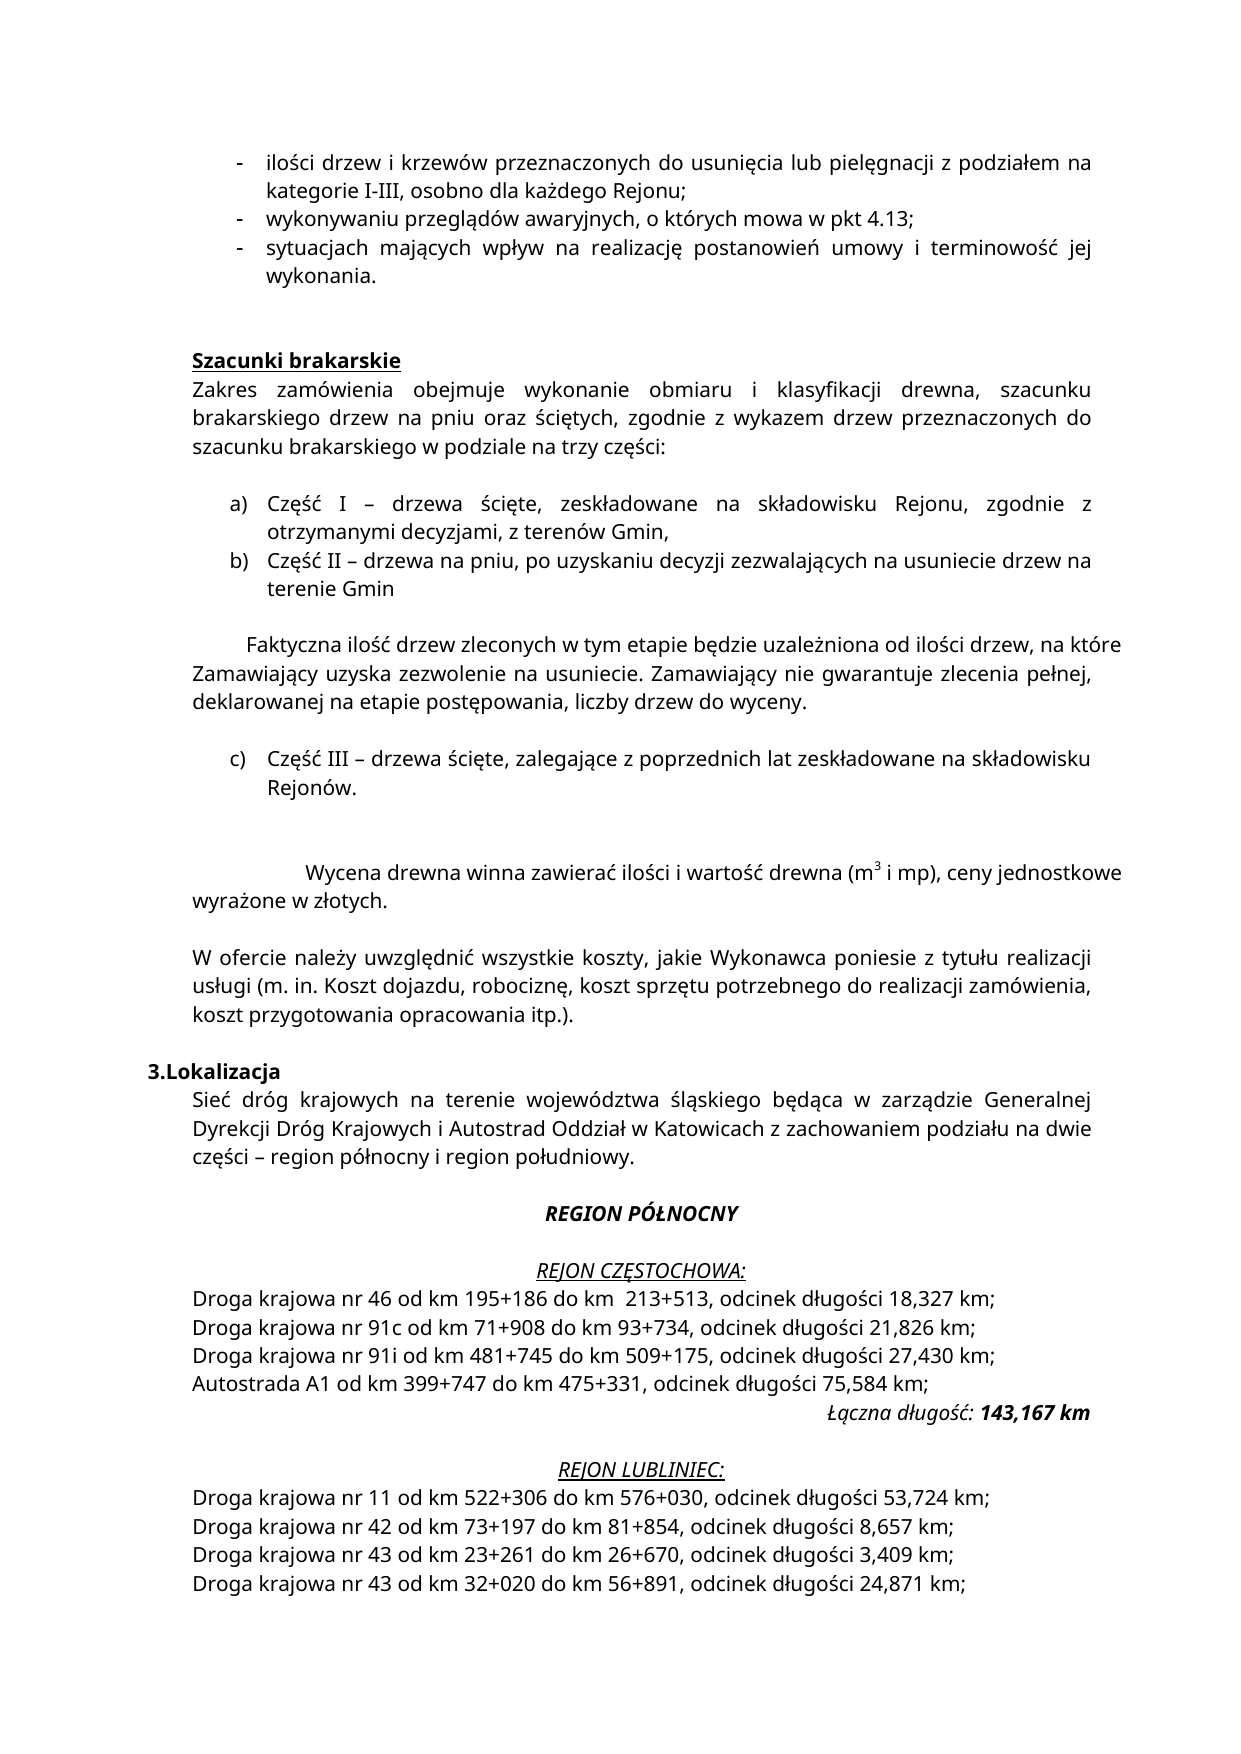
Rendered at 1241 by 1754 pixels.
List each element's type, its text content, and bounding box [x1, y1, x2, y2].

text Sieć dróg krajowych na terenie województwa śląskiego będąca w zarządzie Generalnej Dyrekcji Dróg Krajowych i Autostrad Oddział w Katowicach z zachowaniem podziału na dwie części – region północny i region południowy. [192, 1085, 1093, 1171]
text Droga krajowa nr 43 od km 32+020 do km 56+891, odcinek długości 24,871 km; [192, 1569, 1093, 1597]
text Faktyczna ilość drzew zleconych w tym etapie będzie uzależniona od ilości drzew, na które Zamawiający uzyska zezwolenie na usuniecie. Zamawiający nie gwarantuje zlecenia pełnej, deklarowanej na etapie postępowania, liczby drzew do wyceny. [192, 603, 1093, 716]
list Część III – drzewa ścięte, zalegające z poprzednich lat zeskładowane na składowisku Rejonów. [229, 744, 1093, 801]
list wykonywaniu przeglądów awaryjnych, o których mowa w pkt 4.13; [236, 204, 1093, 233]
text Droga krajowa nr 91i od km 481+745 do km 509+175, odcinek długości 27,430 km; [192, 1341, 1093, 1369]
text Droga krajowa nr 42 od km 73+197 do km 81+854, odcinek długości 8,657 km; [192, 1512, 1093, 1540]
text Zakres zamówienia obejmuje wykonanie obmiaru i klasyfikacji drewna, szacunku brakarskiego drzew na pniu oraz ściętych, zgodnie z wykazem drzew przeznaczonych do szacunku brakarskiego w podziale na trzy części: [192, 375, 1093, 460]
text Droga krajowa nr 11 od km 522+306 do km 576+030, odcinek długości 53,724 km; [192, 1483, 1093, 1512]
text Autostrada A1 od km 399+747 do km 475+331, odcinek długości 75,584 km; [192, 1369, 1093, 1398]
text REJON CZĘSTOCHOWA: [192, 1256, 1093, 1284]
text REGION PÓŁNOCNY [192, 1199, 1093, 1227]
list Lokalizacja [148, 1057, 1093, 1085]
text Droga krajowa nr 43 od km 23+261 do km 26+670, odcinek długości 3,409 km; [192, 1540, 1093, 1569]
list Część I – drzewa ścięte, zeskładowane na składowisku Rejonu, zgodnie z otrzymanymi decyzjami, z terenów Gmin, [229, 489, 1093, 546]
text REJON LUBLINIEC: [192, 1455, 1093, 1483]
list sytuacjach mających wpływ na realizację postanowień umowy i terminowość jej wykonania. [236, 233, 1093, 290]
text Droga krajowa nr 46 od km 195+186 do km 213+513, odcinek długości 18,327 km; [192, 1284, 1093, 1313]
list ilości drzew i krzewów przeznaczonych do usunięcia lub pielęgnacji z podziałem na kategorie I-III, osobno dla każdego Rejonu; [236, 148, 1093, 204]
text Droga krajowa nr 91c od km 71+908 do km 93+734, odcinek długości 21,826 km; [192, 1313, 1093, 1341]
text Szacunki brakarskie [192, 347, 1093, 375]
list Część II – drzewa na pniu, po uzyskaniu decyzji zezwalających na usuniecie drzew na terenie Gmin [229, 546, 1093, 603]
text Łączna długość: 143,167 km [192, 1398, 1093, 1426]
text W ofercie należy uwzględnić wszystkie koszty, jakie Wykonawca poniesie z tytułu realizacji usługi (m. in. Koszt dojazdu, robociznę, koszt sprzętu potrzebnego do realizacji zamówienia, koszt przygotowania opracowania itp.). [192, 943, 1093, 1028]
text Wycena drewna winna zawierać ilości i wartość drewna (m3 i mp), ceny jednostkowe wyrażone w złotych. [192, 830, 1093, 914]
